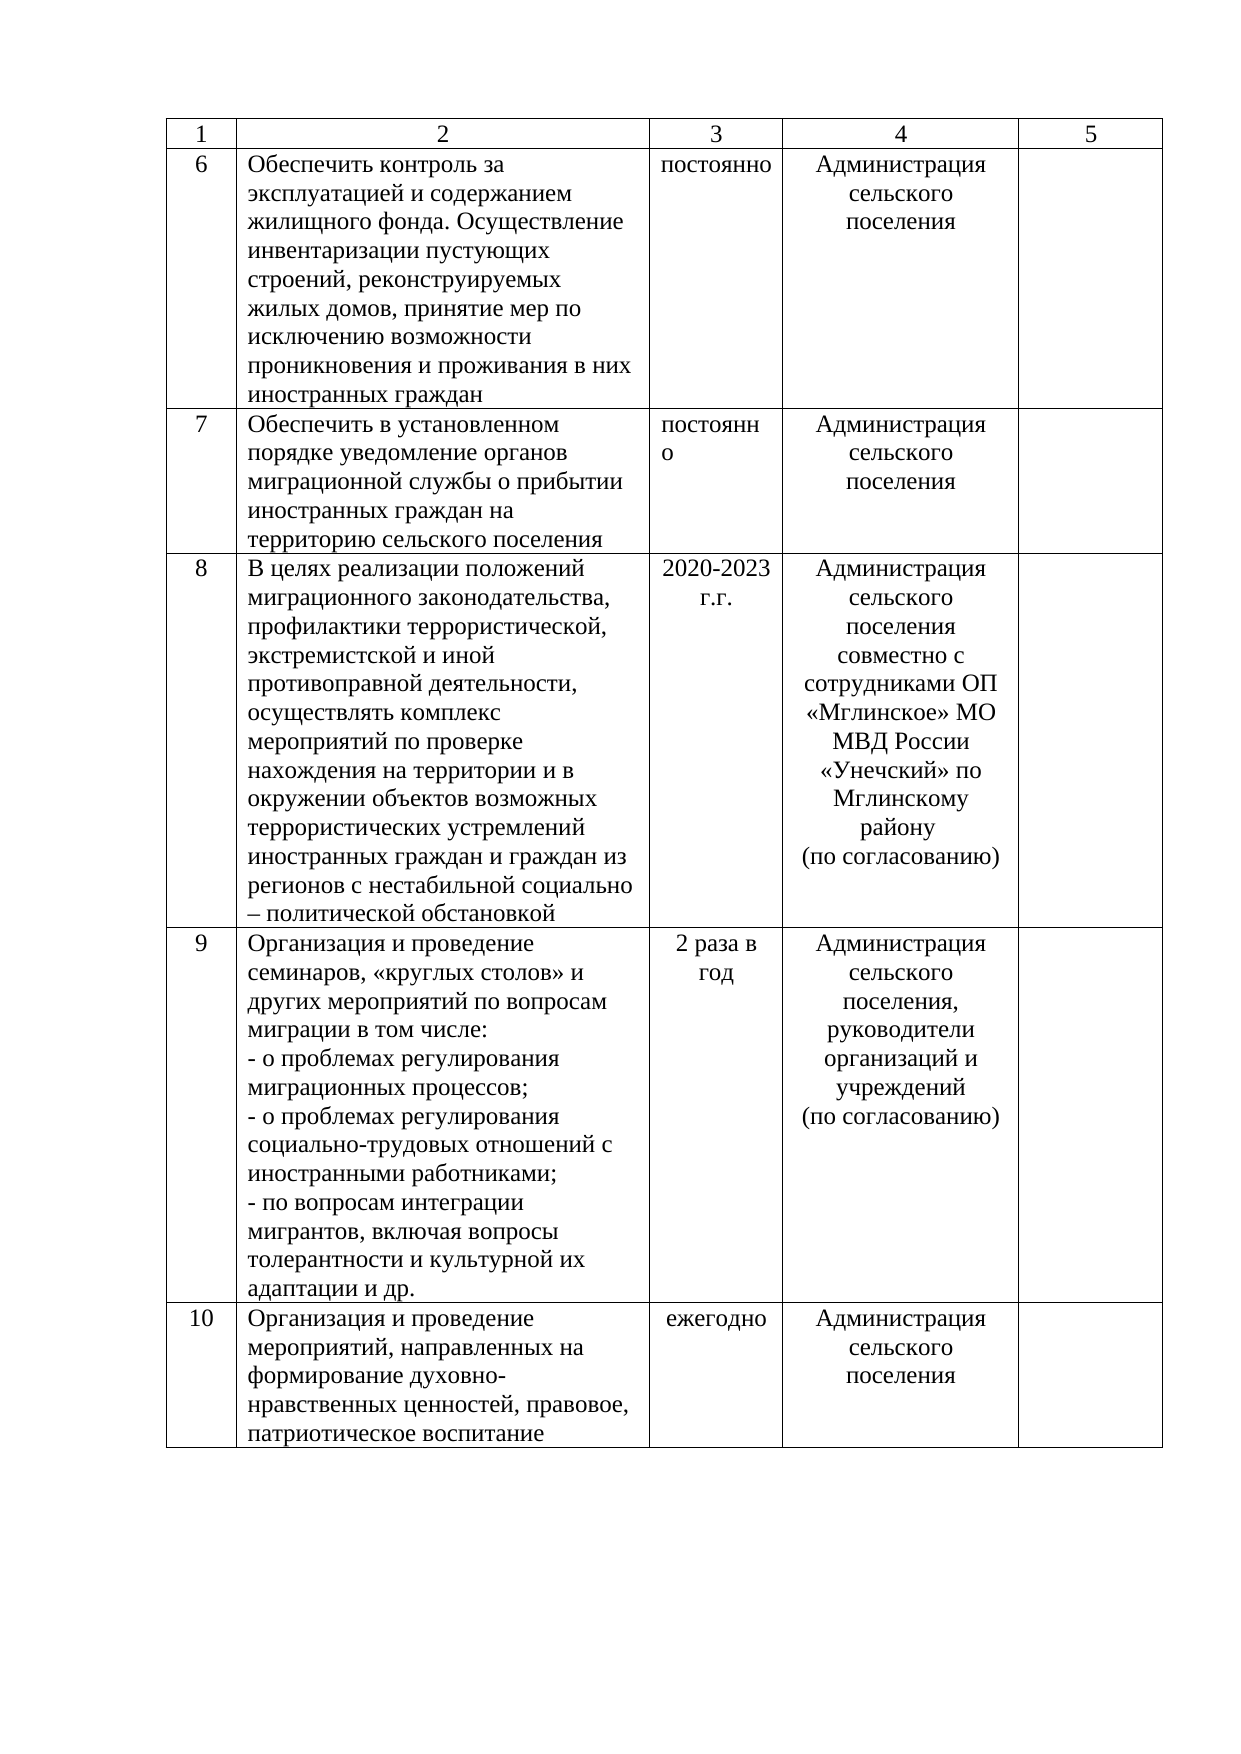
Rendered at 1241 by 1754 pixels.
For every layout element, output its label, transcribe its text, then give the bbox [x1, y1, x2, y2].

table_cell постоянно [650, 409, 782, 552]
table_cell 6 [167, 149, 236, 408]
table_cell 9 [167, 928, 236, 1302]
table_cell [1019, 928, 1162, 1302]
table_header 4 [783, 119, 1018, 148]
table_cell Организация и проведение мероприятий, направленных на формирование духовно-нравственных ценностей, правовое, патриотическое воспитание [237, 1303, 649, 1447]
table_cell Организация и проведение семинаров, «круглых столов» и других мероприятий по вопросам миграции в том числе: - о проблемах регулирования миграционных процессов; - о проблемах регулирования социально-трудовых отношений с иностранными работниками; - по вопросам интеграции мигрантов, включая вопросы толерантности и культурной их адаптации и др. [237, 928, 649, 1302]
table_cell [1019, 149, 1162, 408]
table_cell Администрация сельского поселения [783, 1303, 1018, 1447]
table_cell В целях реализации положений миграционного законодательства, профилактики террористической, экстремистской и иной противоправной деятельности, осуществлять комплекс мероприятий по проверке нахождения на территории и в окружении объектов возможных террористических устремлений иностранных граждан и граждан из регионов с нестабильной социально – политической обстановкой [237, 554, 649, 927]
table_cell Обеспечить в установленном порядке уведомление органов миграционной службы о прибытии иностранных граждан на территорию сельского поселения [237, 409, 649, 552]
table_header 3 [650, 119, 782, 148]
table_header 1 [167, 119, 236, 148]
table_cell [1019, 1303, 1162, 1447]
table_cell ежегодно [650, 1303, 782, 1447]
table_cell 2 раза в год [650, 928, 782, 1302]
table_cell 8 [167, 554, 236, 927]
table_header 2 [237, 119, 649, 148]
table_cell [1019, 554, 1162, 927]
table_cell 10 [167, 1303, 236, 1447]
table_cell Администрация сельского поселения [783, 409, 1018, 552]
table_cell 2020-2023 г.г. [650, 554, 782, 927]
table_cell Обеспечить контроль за эксплуатацией и содержанием жилищного фонда. Осуществление инвентаризации пустующих строений, реконструируемых жилых домов, принятие мер по исключению возможности проникновения и проживания в них иностранных граждан [237, 149, 649, 408]
table_cell 7 [167, 409, 236, 552]
table_cell Администрация сельского поселения, руководители организаций и учреждений (по согласованию) [783, 928, 1018, 1302]
table_header 5 [1019, 119, 1162, 148]
table_cell постоянно [650, 149, 782, 408]
table_cell Администрация сельского поселения [783, 149, 1018, 408]
table_cell Администрация сельского поселения совместно с сотрудниками ОП «Мглинское» МО МВД России «Унечский» по Мглинскому району (по согласованию) [783, 554, 1018, 927]
table_cell [1019, 409, 1162, 552]
